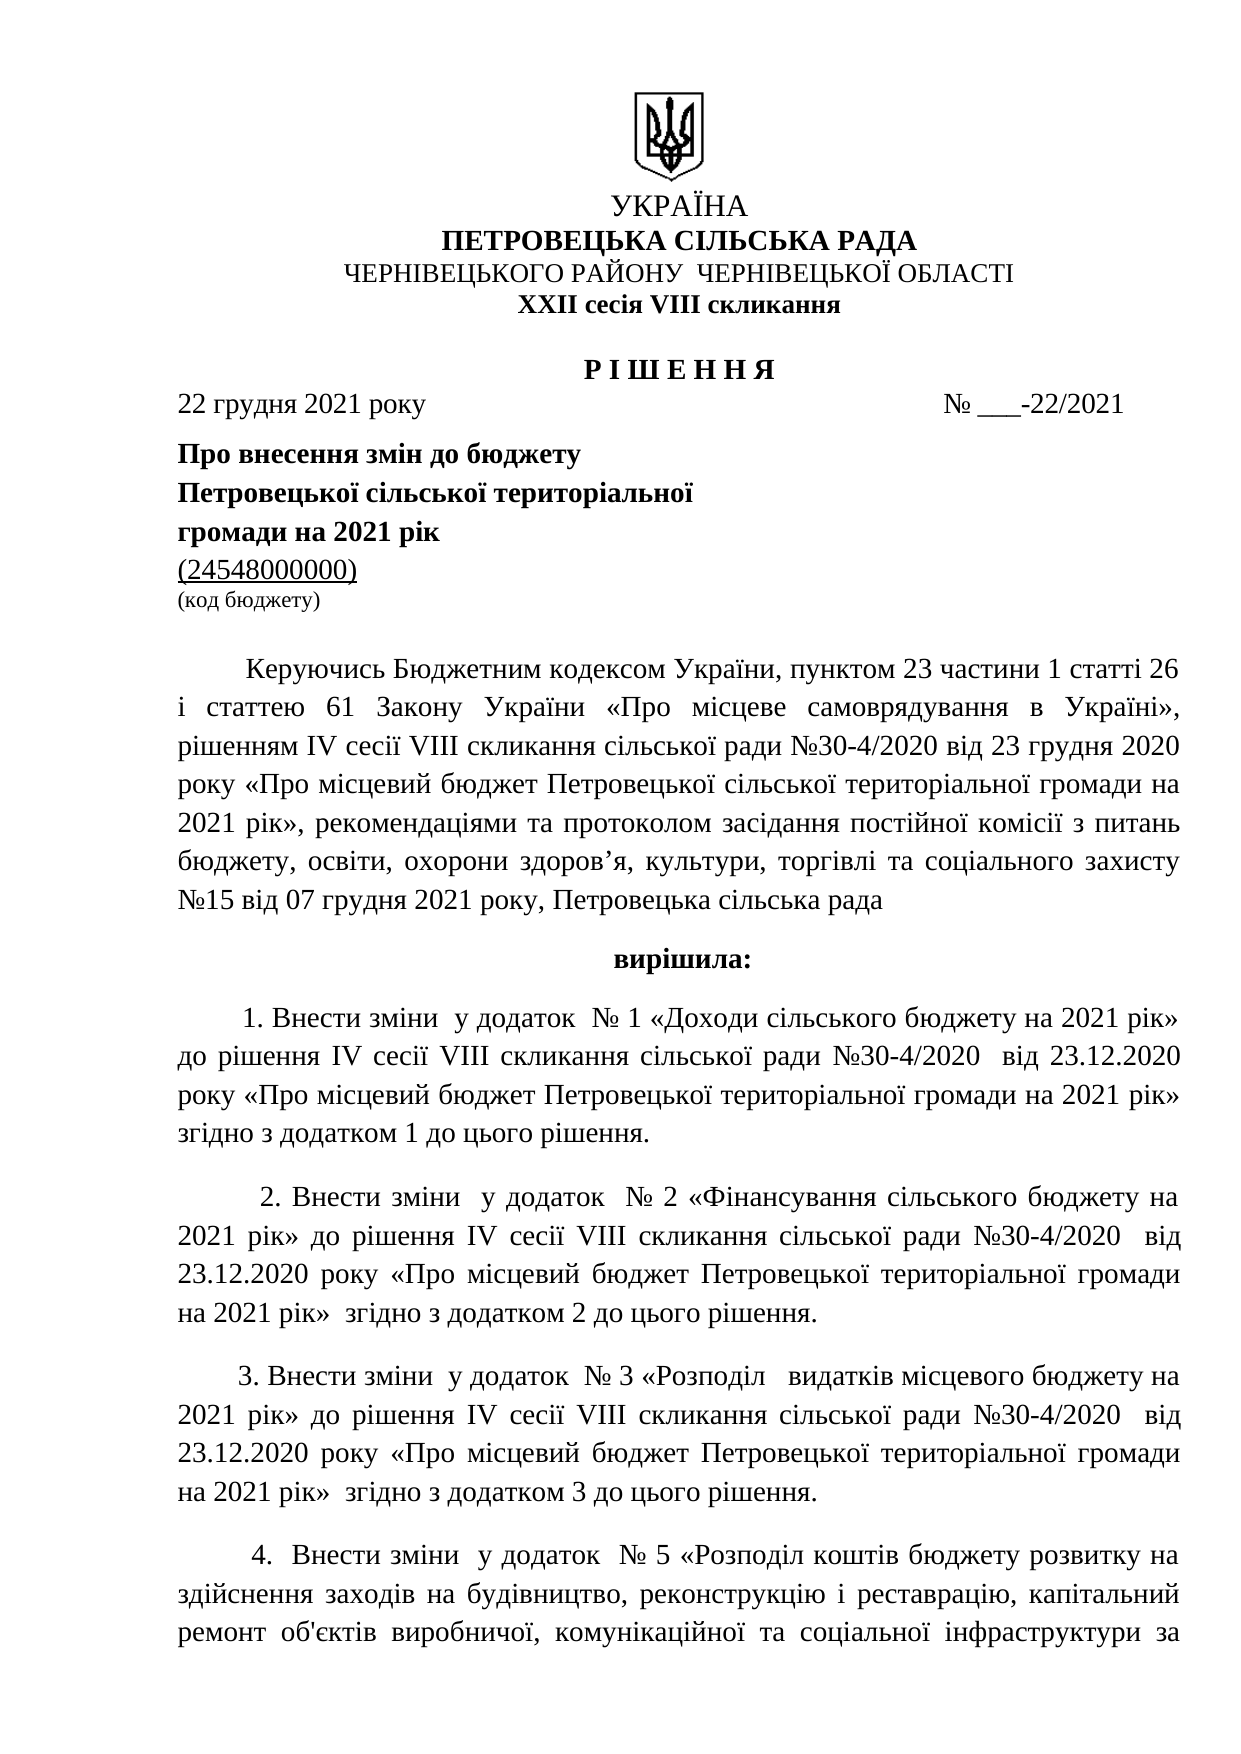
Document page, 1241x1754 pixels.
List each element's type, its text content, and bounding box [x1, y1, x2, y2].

text 1. Внести зміни у додаток № 1 «Доходи сільського бюджету на 2021 рік» до рішення ІV сесії VIII скликання сільської ради №30-4/2020 від 23.12.2020 року «Про місцевий бюджет Петровецької територіальної громади на 2021 рік» згідно з додатком 1 до цього рішення. [177, 1000, 1181, 1149]
text УКРАЇНА [177, 187, 1181, 223]
picture [619, 88, 740, 184]
text громади на 2021 рік [177, 514, 1181, 547]
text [177, 1537, 1181, 1648]
text 22 грудня 2021 року № ___-22/2021 [177, 386, 1181, 420]
text XХІІ сесія VIII скликання [177, 288, 1181, 319]
text Петровецької сільської територіальної [177, 475, 1181, 509]
text Про внесення змін до бюджету [177, 437, 1181, 470]
text ПЕТРОВЕЦЬКА СІЛЬСЬКА РАДА [177, 223, 1181, 257]
text 2. Внести зміни у додаток № 2 «Фінансування сільського бюджету на 2021 рік» до рішення ІV сесії VIII скликання сільської ради №30-4/2020 від 23.12.2020 року «Про місцевий бюджет Петровецької територіальної громади на 2021 рік» згідно з додатком 2 до цього рішення. [177, 1179, 1181, 1328]
text ЧЕРНІВЕЦЬКОГО РАЙОНУ ЧЕРНІВЕЦЬКОЇ ОБЛАСТІ [177, 257, 1181, 288]
text Р І Ш Е Н Н Я [177, 353, 1181, 386]
text вирішила: [177, 941, 1181, 975]
text (код бюджету) [177, 586, 1181, 612]
text Керуючись Бюджетним кодексом України, пунктом 23 частини 1 статті 26 і статтею 61 Закону України «Про місцеве самоврядування в Україні», рішенням ІV сесії VIII скликання сільської ради №30-4/2020 від 23 грудня 2020 року «Про місцевий бюджет Петровецької сільської територіальної громади на 2021 рік», рекомендаціями та протоколом засідання постійної комісії з питань бюджету, освіти, охорони здоров’я, культури, торгівлі та соціального захисту №15 від 07 грудня 2021 року, Петровецька сільська рада [177, 651, 1181, 916]
text (24548000000) [177, 552, 1181, 586]
text 3. Внести зміни у додаток № 3 «Розподіл видатків місцевого бюджету на 2021 рік» до рішення ІV сесії VIII скликання сільської ради №30-4/2020 від 23.12.2020 року «Про місцевий бюджет Петровецької територіальної громади на 2021 рік» згідно з додатком 3 до цього рішення. [177, 1358, 1181, 1507]
